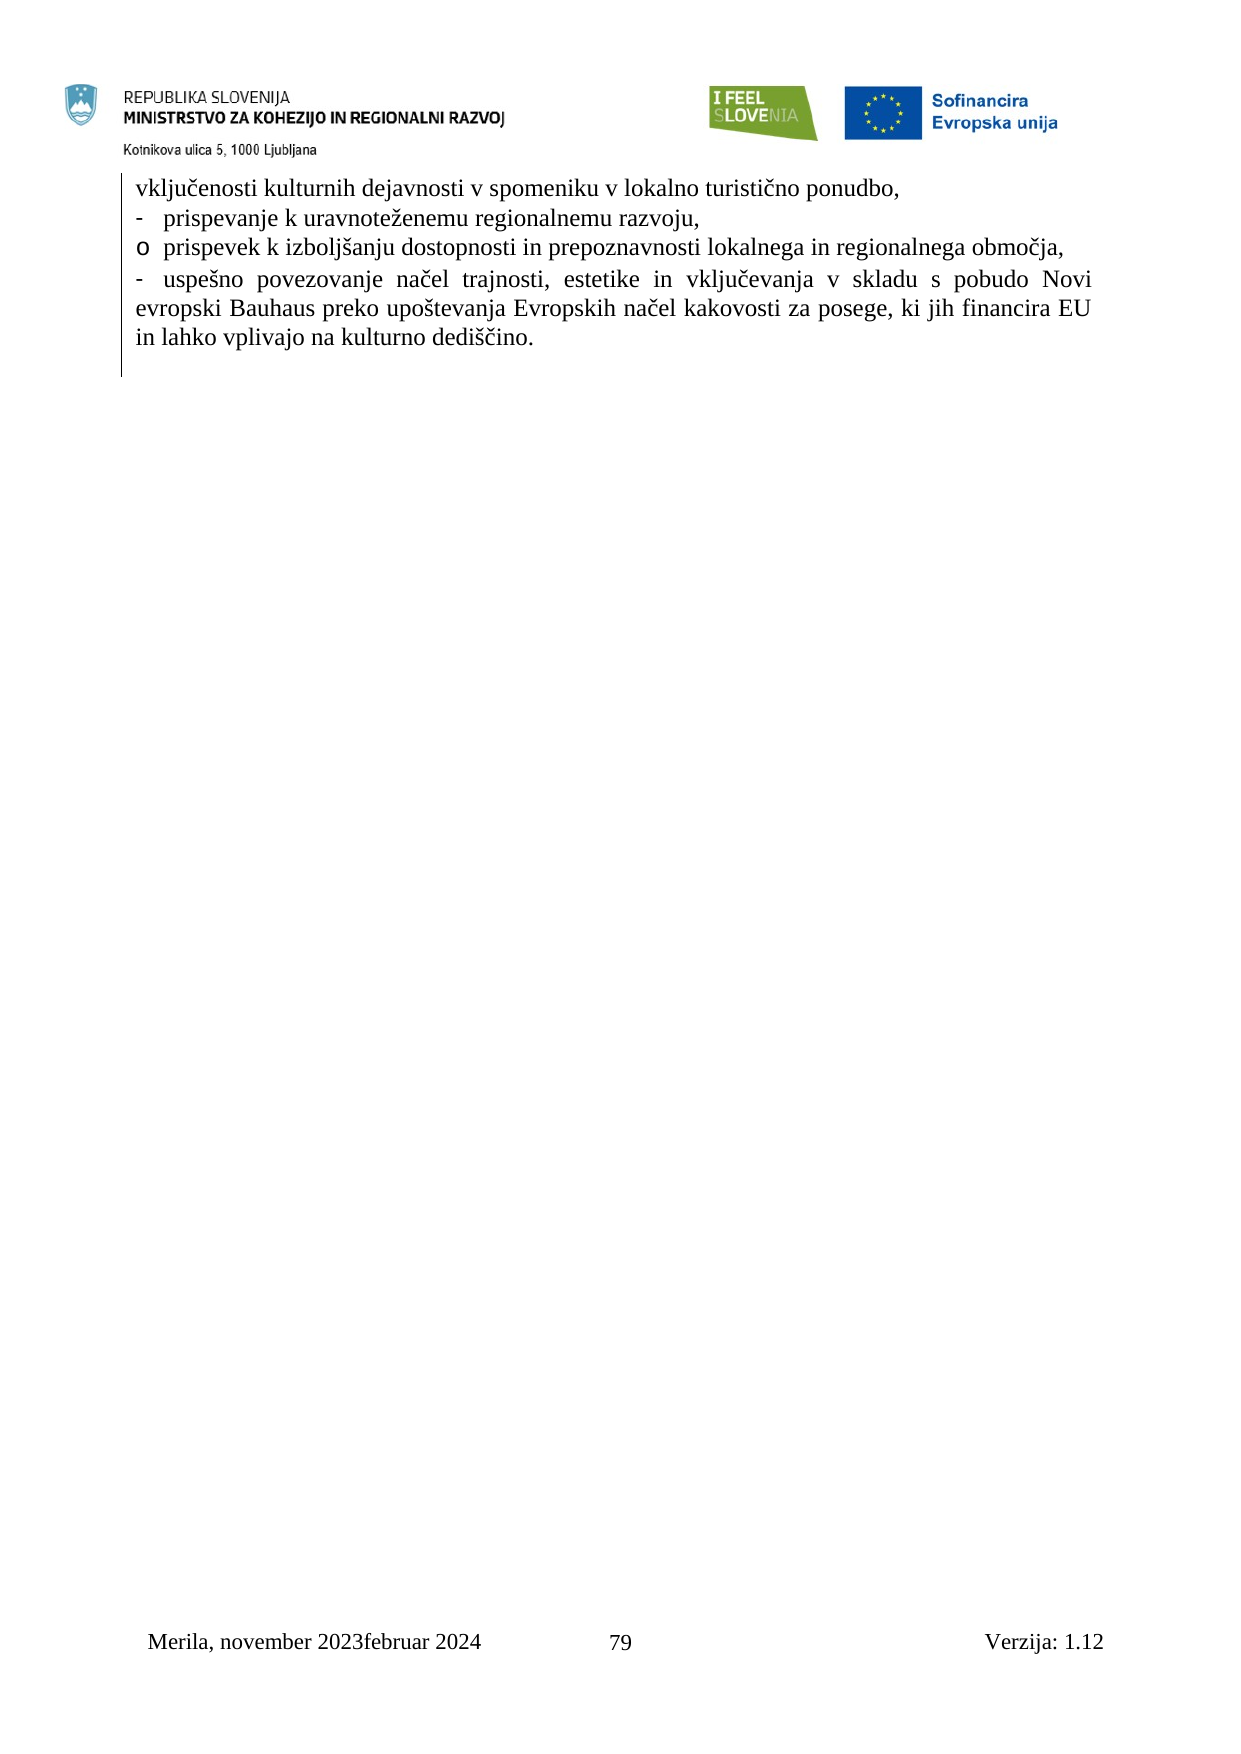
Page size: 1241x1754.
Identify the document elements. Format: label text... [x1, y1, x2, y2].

list prispevek k izboljšanju dostopnosti in prepoznavnosti lokalnega in regionalnega območja, [135, 232, 1105, 263]
list prispevanje k uravnoteženemu regionalnemu razvoju, [135, 202, 1105, 232]
list uspešno povezovanje načel trajnosti, estetike in vključevanja v skladu s pobudo Novi evropski Bauhaus preko upoštevanja Evropskih načel kakovosti za posege, ki jih financira EU in lahko vplivajo na kulturno dediščino. [135, 263, 1092, 351]
picture [64, 84, 1058, 158]
